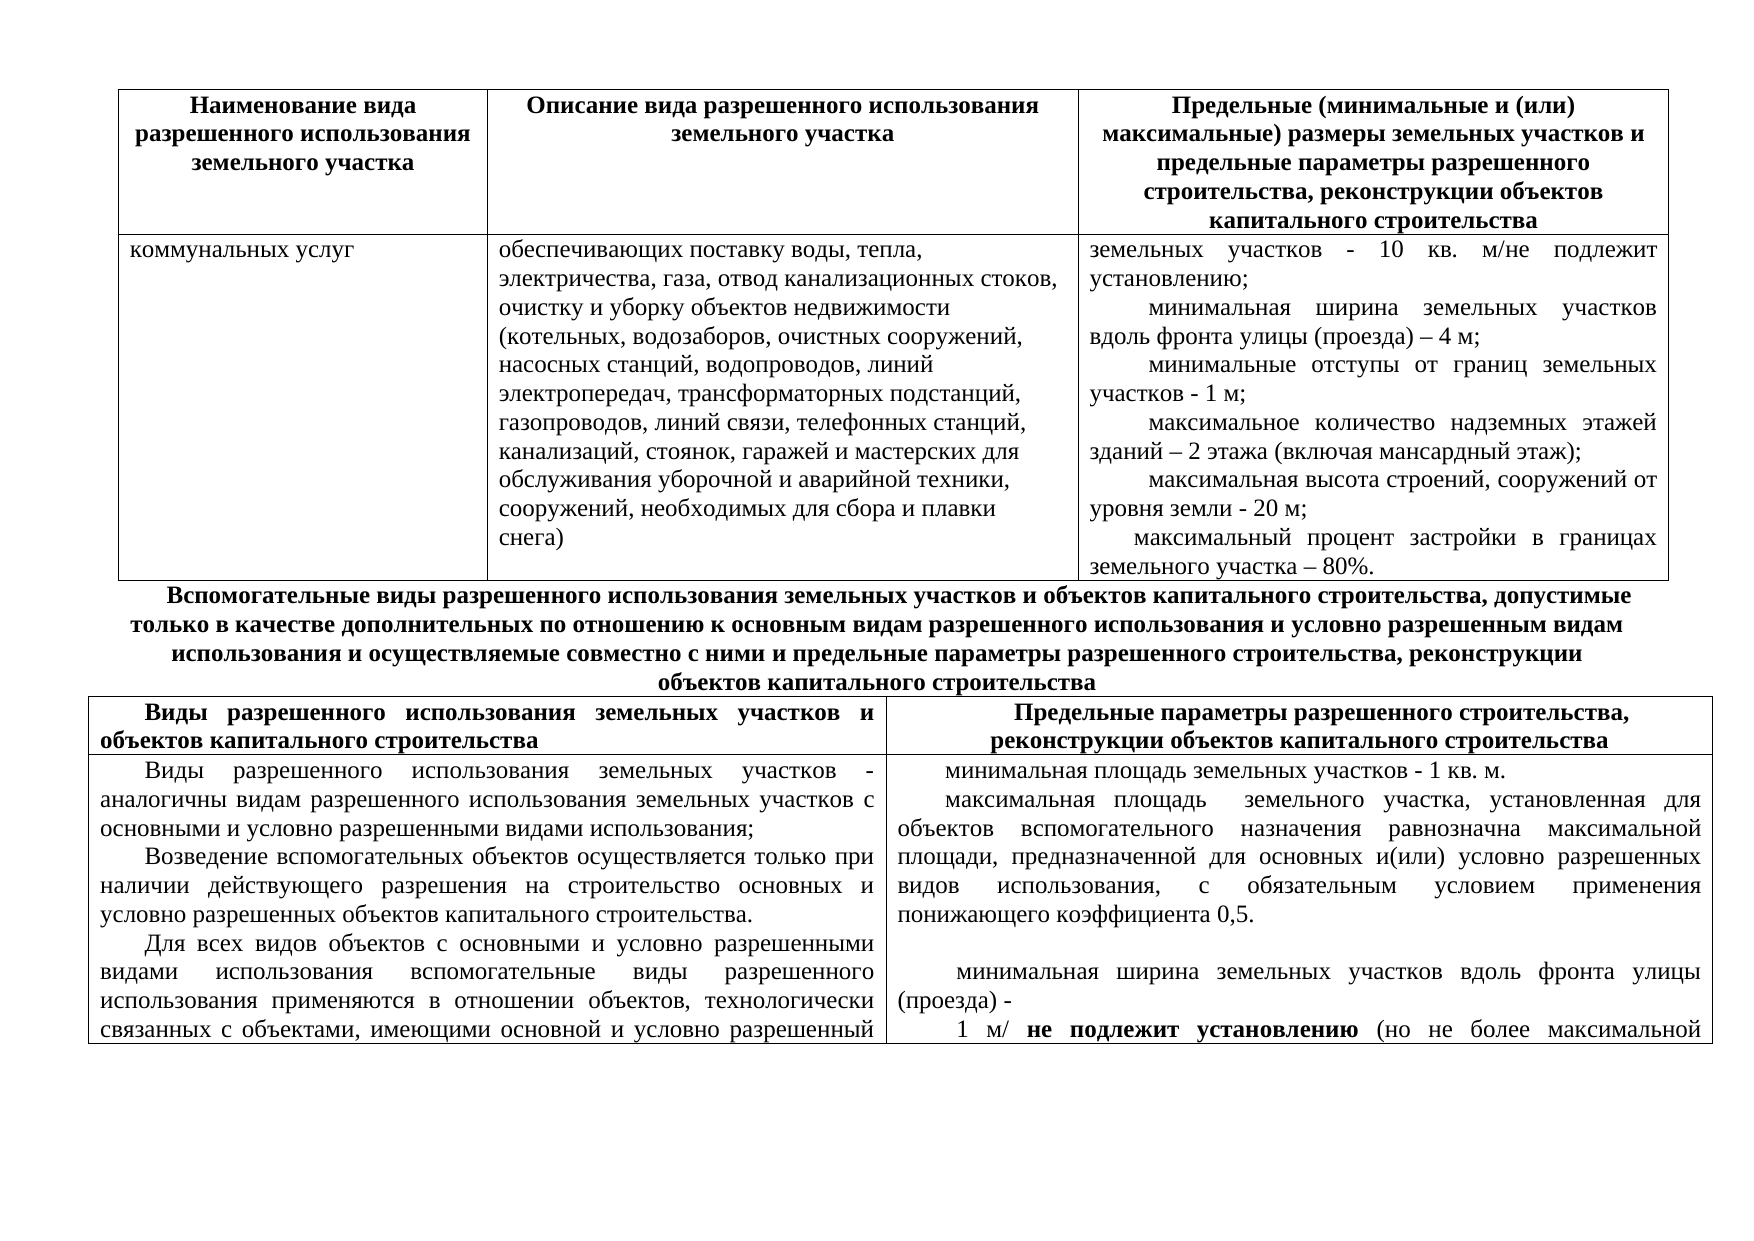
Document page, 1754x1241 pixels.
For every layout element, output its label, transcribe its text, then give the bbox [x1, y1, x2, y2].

table_header Виды разрешенного использования земельных участков и объектов капитального строительства [89, 697, 886, 754]
table_header Наименование вида разрешенного использования земельного участка [119, 90, 487, 233]
text Вспомогательные виды разрешенного использования земельных участков и объектов капитального строительства, допустимые только в качестве дополнительных по отношению к основным видам разрешенного использования и условно разрешенным видам использования и осуществляемые совместно с ними и предельные параметры разрешенного строительства, реконструкции объектов капитального строительства [118, 581, 1636, 696]
table_header Предельные параметры разрешенного строительства, реконструкции объектов капитального строительства [887, 697, 1712, 754]
table_header Предельные (минимальные и (или) максимальные) размеры земельных участков и предельные параметры разрешенного строительства, реконструкции объектов капитального строительства [1079, 90, 1668, 233]
table_cell [3.1.1] - Предоставление коммунальных услуг [119, 235, 487, 579]
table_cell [89, 755, 886, 1043]
table_header Описание вида разрешенного использования земельного участка [488, 90, 1078, 233]
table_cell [887, 755, 1712, 1043]
